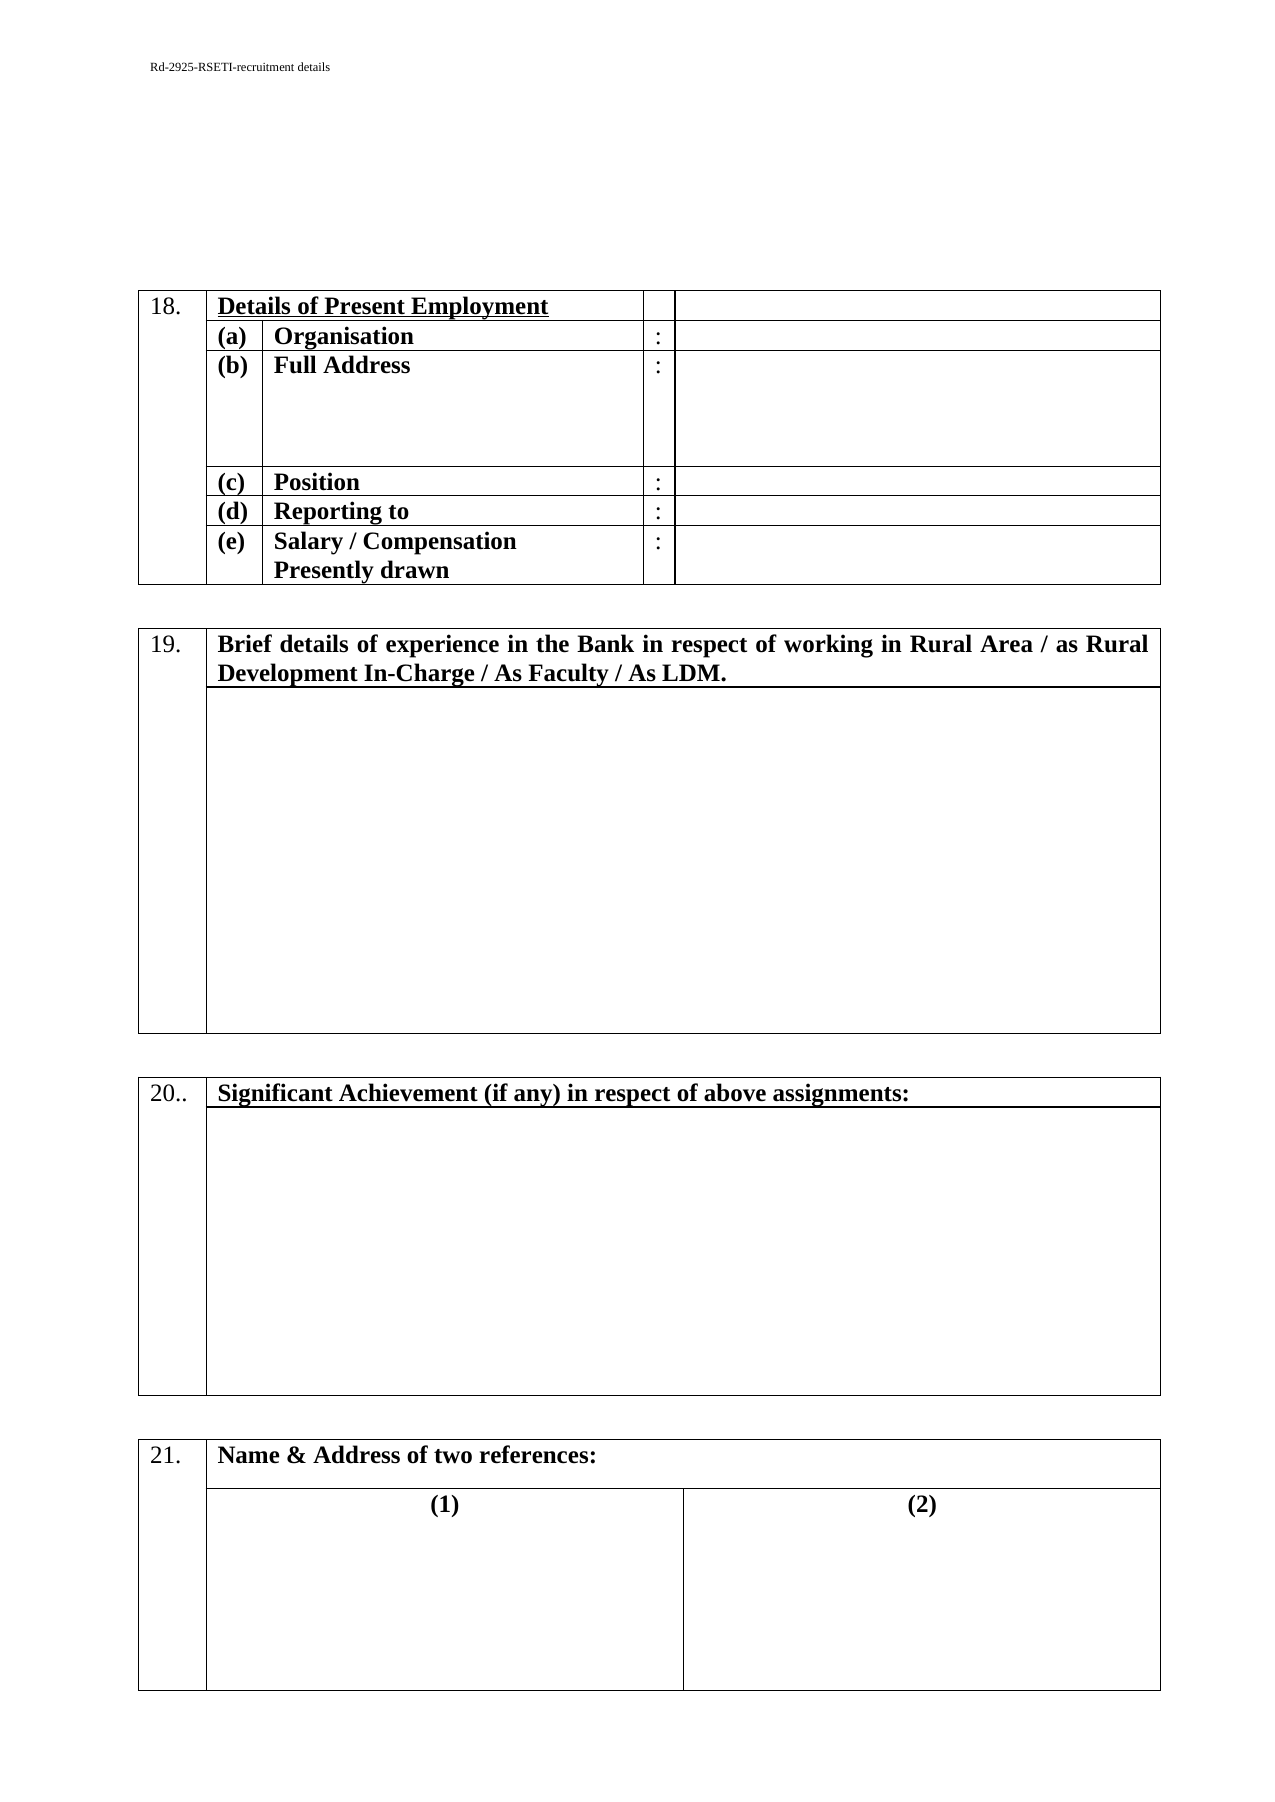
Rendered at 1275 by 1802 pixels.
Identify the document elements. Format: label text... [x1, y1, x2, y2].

table_cell Reporting to [263, 496, 643, 525]
table_header Details of Present Employment [207, 291, 643, 320]
table_cell (e) [207, 526, 262, 584]
table_cell Position [263, 467, 643, 495]
table_header [644, 291, 674, 320]
table_cell [676, 496, 1160, 525]
text Rd-2925-RSETI-recruitment details [150, 60, 1125, 74]
table_header 19. [139, 629, 206, 1032]
table_cell [207, 688, 1160, 1032]
table_header 20.. [139, 1078, 206, 1395]
table_header Significant Achievement (if any) in respect of above assignments: [207, 1078, 1160, 1106]
table_cell Organisation [263, 321, 643, 349]
table_cell [676, 351, 1160, 466]
table_cell Full Address [263, 351, 643, 466]
table_cell [676, 321, 1160, 349]
table_header Brief details of experience in the Bank in respect of working in Rural Area / as Rural Development In-Charge / As Faculty / As LDM. [207, 629, 1160, 686]
table_cell [676, 467, 1160, 495]
table_cell [207, 1108, 1160, 1395]
table_cell : [644, 496, 674, 525]
table_cell (1) [207, 1489, 683, 1690]
table_cell (b) [207, 351, 262, 466]
table_cell : [644, 321, 674, 349]
table_cell : [644, 351, 674, 466]
table_cell Salary / Compensation Presently drawn [263, 526, 643, 584]
table_cell (2) [684, 1489, 1160, 1690]
table_header Name & Address of two references: [207, 1440, 1160, 1488]
table_header [676, 291, 1160, 320]
table_cell (d) [207, 496, 262, 525]
table_header 18. [139, 291, 206, 584]
table_cell [676, 526, 1160, 584]
table_header 21. [139, 1440, 206, 1690]
table_cell : [644, 526, 674, 584]
table_cell (c) [207, 467, 262, 495]
table_cell (a) [207, 321, 262, 349]
table_cell : [644, 467, 674, 495]
